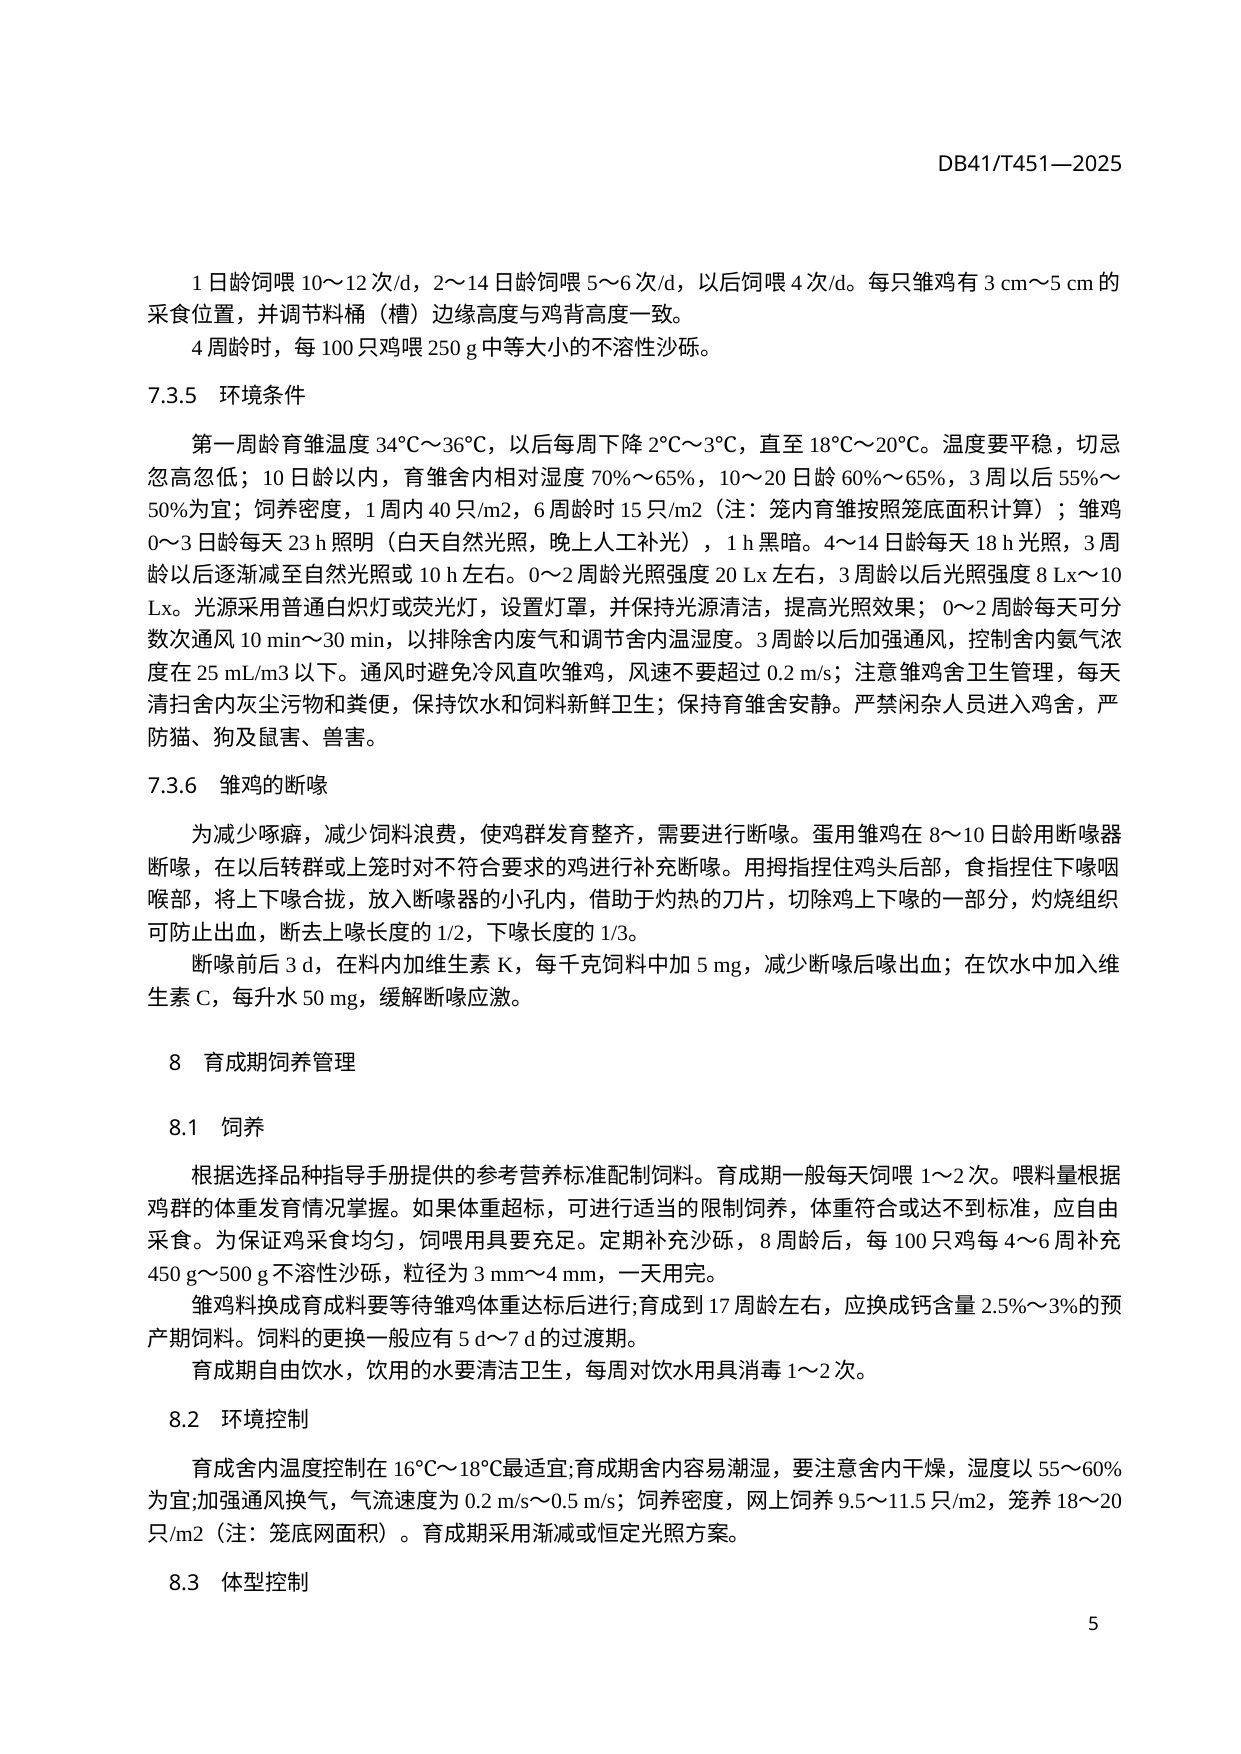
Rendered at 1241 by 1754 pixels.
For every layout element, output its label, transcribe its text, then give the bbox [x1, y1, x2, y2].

text 环境条件 [148, 378, 1122, 411]
text 为减少啄癖，减少饲料浪费，使鸡群发育整齐，需要进行断喙。蛋用雏鸡在8～10日龄用断喙器断喙，在以后转群或上笼时对不符合要求的鸡进行补充断喙。用拇指捏住鸡头后部，食指捏住下喙咽喉部，将上下喙合拢，放入断喙器的小孔内，借助于灼热的刀片，切除鸡上下喙的一部分，灼烧组织可防止出血，断去上喙长度的1/2，下喙长度的1/3。 [148, 817, 1122, 947]
text 雏鸡的断喙 [148, 768, 1122, 801]
text 雏鸡料换成育成料要等待雏鸡体重达标后进行;育成到17周龄左右，应换成钙含量2.5%～3%的预产期饲料。饲料的更换一般应有5 d～7 d的过渡期。 [148, 1288, 1122, 1353]
text 根据选择品种指导手册提供的参考营养标准配制饲料。育成期一般每天饲喂1～2次。喂料量根据鸡群的体重发育情况掌握。如果体重超标，可进行适当的限制饲养，体重符合或达不到标准，应自由采食。为保证鸡采食均匀，饲喂用具要充足。定期补充沙砾，8周龄后，每100只鸡每4～6周补充450 g～500 g不溶性沙砾，粒径为3 mm～4 mm，一天用完。 [148, 1158, 1122, 1288]
text 育成期自由饮水，饮用的水要清洁卫生，每周对饮水用具消毒1～2次。 [148, 1353, 1122, 1386]
text 环境控制 [148, 1402, 1122, 1434]
text 1日龄饲喂10～12次/d，2～14日龄饲喂5～6次/d，以后饲喂4次/d。每只雏鸡有3 cm～5 cm的采食位置，并调节料桶（槽）边缘高度与鸡背高度一致。 [148, 264, 1122, 329]
text 育成期饲养管理 [148, 1044, 1122, 1077]
text 育成舍内温度控制在16℃～18℃最适宜;育成期舍内容易潮湿，要注意舍内干燥，湿度以55～60%为宜;加强通风换气，气流速度为0.2 m/s～0.5 m/s；饲养密度，网上饲养9.5～11.5只/m2，笼养18～20只/m2（注：笼底网面积）。育成期采用渐减或恒定光照方案。 [148, 1451, 1122, 1548]
text 体型控制 [148, 1564, 1122, 1597]
text 4周龄时，每100只鸡喂250 g中等大小的不溶性沙砾。 [148, 329, 1122, 362]
text 断喙前后3 d，在料内加维生素K，每千克饲料中加5 mg，减少断喙后喙出血；在饮水中加入维生素C，每升水50 mg，缓解断喙应激。 [148, 947, 1122, 1012]
text 饲养 [148, 1109, 1122, 1142]
text 第一周龄育雏温度34℃～36℃，以后每周下降2℃～3℃，直至18℃～20℃。温度要平稳，切忌忽高忽低；10日龄以内，育雏舍内相对湿度70%～65%，10～20日龄60%～65%，3周以后55%～50%为宜；饲养密度，1周内40只/m2，6周龄时15只/m2（注：笼内育雏按照笼底面积计算）；雏鸡0～3日龄每天23 h照明（白天自然光照，晚上人工补光），1 h黑暗。4～14日龄每天18 h光照，3周龄以后逐渐减至自然光照或10 h左右。0～2周龄光照强度20 Lx左右，3周龄以后光照强度8 Lx～10 Lx。光源采用普通白炽灯或荧光灯，设置灯罩，并保持光源清洁，提高光照效果； 0～2周龄每天可分数次通风10 min～30 min，以排除舍内废气和调节舍内温湿度。3周龄以后加强通风，控制舍内氨气浓度在25 mL/m3以下。通风时避免冷风直吹雏鸡，风速不要超过0.2 m/s；注意雏鸡舍卫生管理，每天清扫舍内灰尘污物和粪便，保持饮水和饲料新鲜卫生；保持育雏舍安静。严禁闲杂人员进入鸡舍，严防猫、狗及鼠害、兽害。 [148, 427, 1122, 752]
